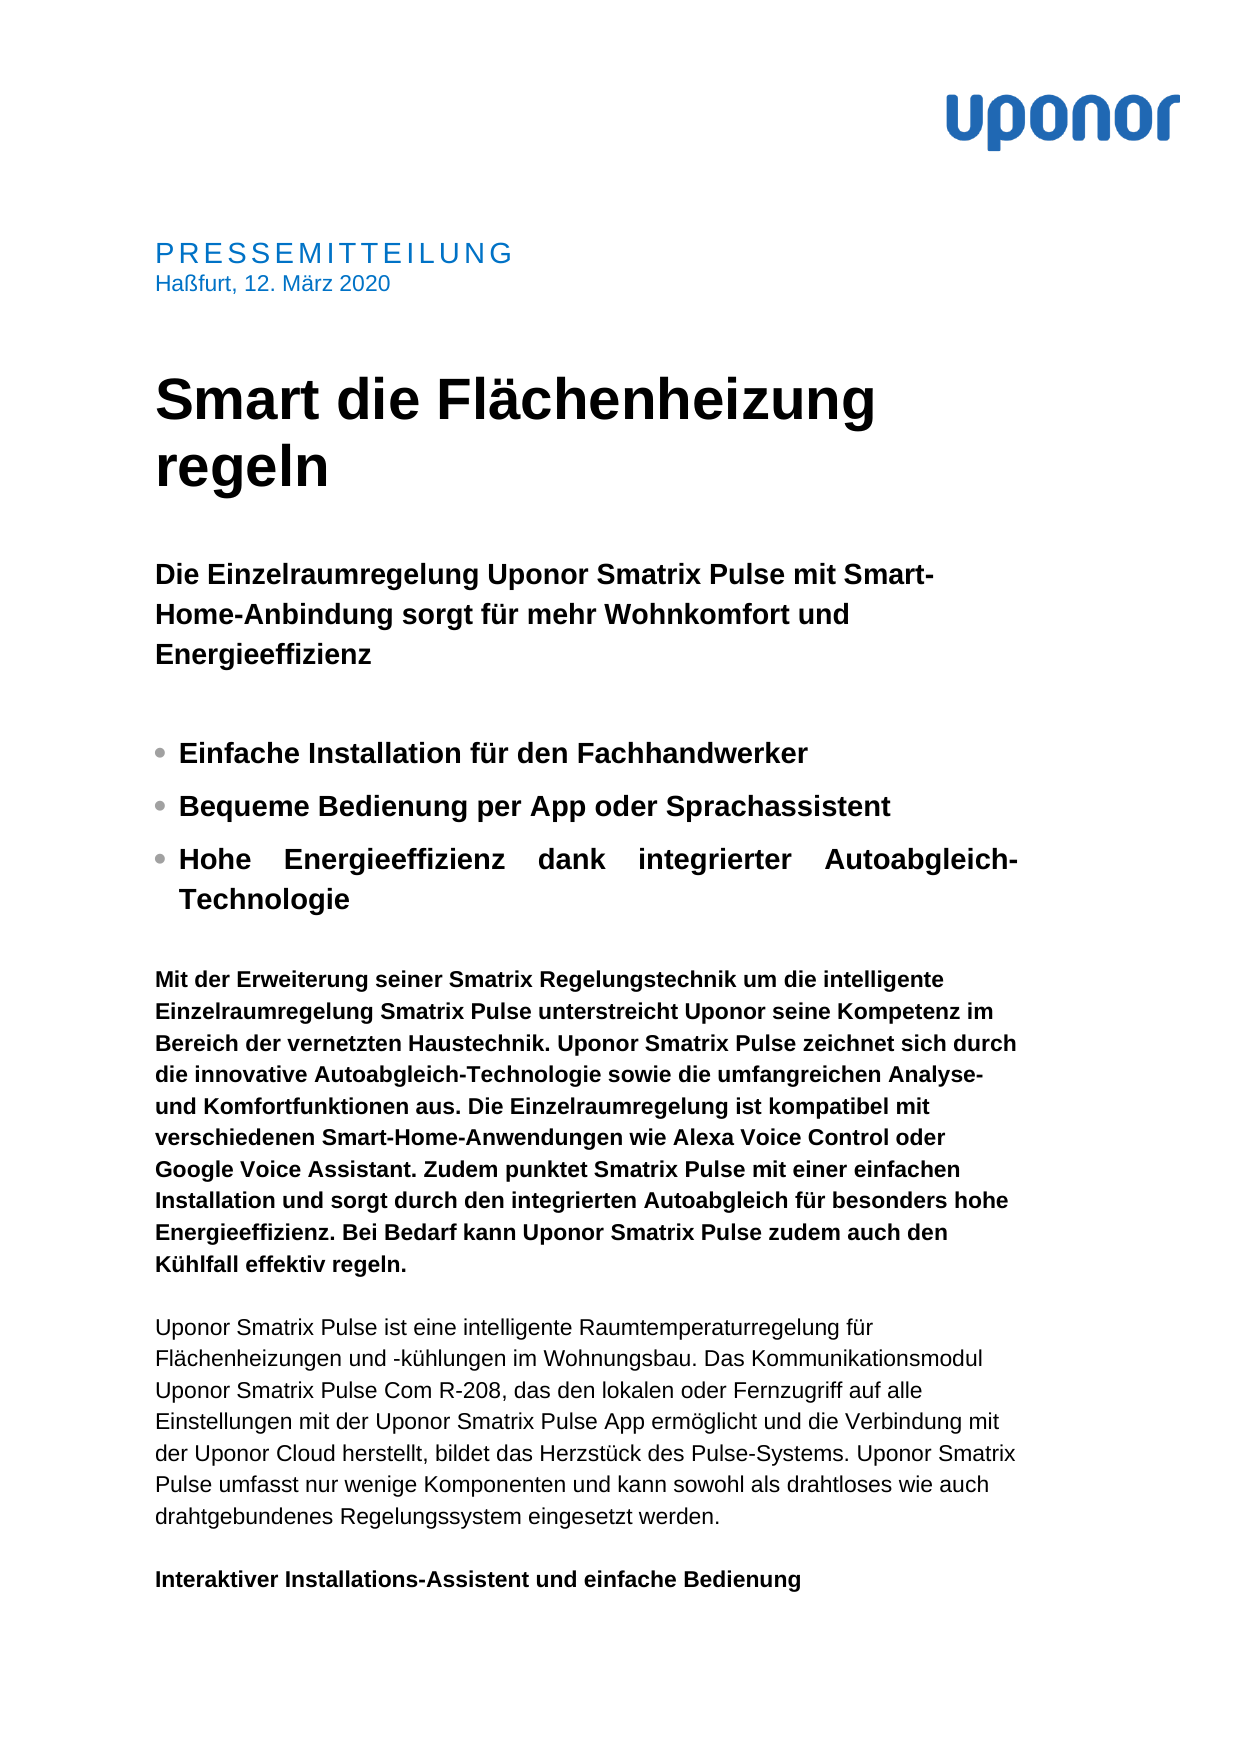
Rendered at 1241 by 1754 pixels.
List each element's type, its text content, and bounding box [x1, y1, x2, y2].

list Bequeme Bedienung per App oder Sprachassistent [155, 789, 1019, 823]
text Smart die Flächenheizung regeln [155, 364, 1019, 499]
list Einfache Installation für den Fachhandwerker [155, 736, 1019, 770]
text Haßfurt, 12. März 2020 [155, 270, 1019, 296]
text Mit der Erweiterung seiner Smatrix Regelungstechnik um die intelligente Einzelraumregelung Smatrix Pulse unterstreicht Uponor seine Kompetenz im Bereich der vernetzten Haustechnik. Uponor Smatrix Pulse zeichnet sich durch die innovative Autoabgleich-Technologie sowie die umfangreichen Analyse- und Komfortfunktionen aus. Die Einzelraumregelung ist kompatibel mit verschiedenen Smart-Home-Anwendungen wie Alexa Voice Control oder Google Voice Assistant. Zudem punktet Smatrix Pulse mit einer einfachen Installation und sorgt durch den integrierten Autoabgleich für besonders hohe Energieeffizienz. Bei Bedarf kann Uponor Smatrix Pulse zudem auch den Kühlfall effektiv regeln. [155, 966, 1019, 1277]
text Die Einzelraumregelung Uponor Smatrix Pulse mit Smart-Home-Anbindung sorgt für mehr Wohnkomfort und Energieeffizienz [155, 557, 1019, 671]
list Hohe Energieeffizienz dank integrierter Autoabgleich-Technologie [155, 842, 1019, 916]
text Uponor Smatrix Pulse ist eine intelligente Raumtemperaturregelung für Flächenheizungen und -kühlungen im Wohnungsbau. Das Kommunikationsmodul Uponor Smatrix Pulse Com R-208, das den lokalen oder Fernzugriff auf alle Einstellungen mit der Uponor Smatrix Pulse App ermöglicht und die Verbindung mit der Uponor Cloud herstellt, bildet das Herzstück des Pulse-Systems. Uponor Smatrix Pulse umfasst nur wenige Komponenten und kann sowohl als drahtloses wie auch drahtgebundenes Regelungssystem eingesetzt werden. [155, 1314, 1019, 1529]
subtitle PRESSEMITTEILUNG [155, 236, 1019, 270]
text Interaktiver Installations-Assistent und einfache Bedienung [155, 1566, 1019, 1592]
picture [945, 94, 1180, 151]
